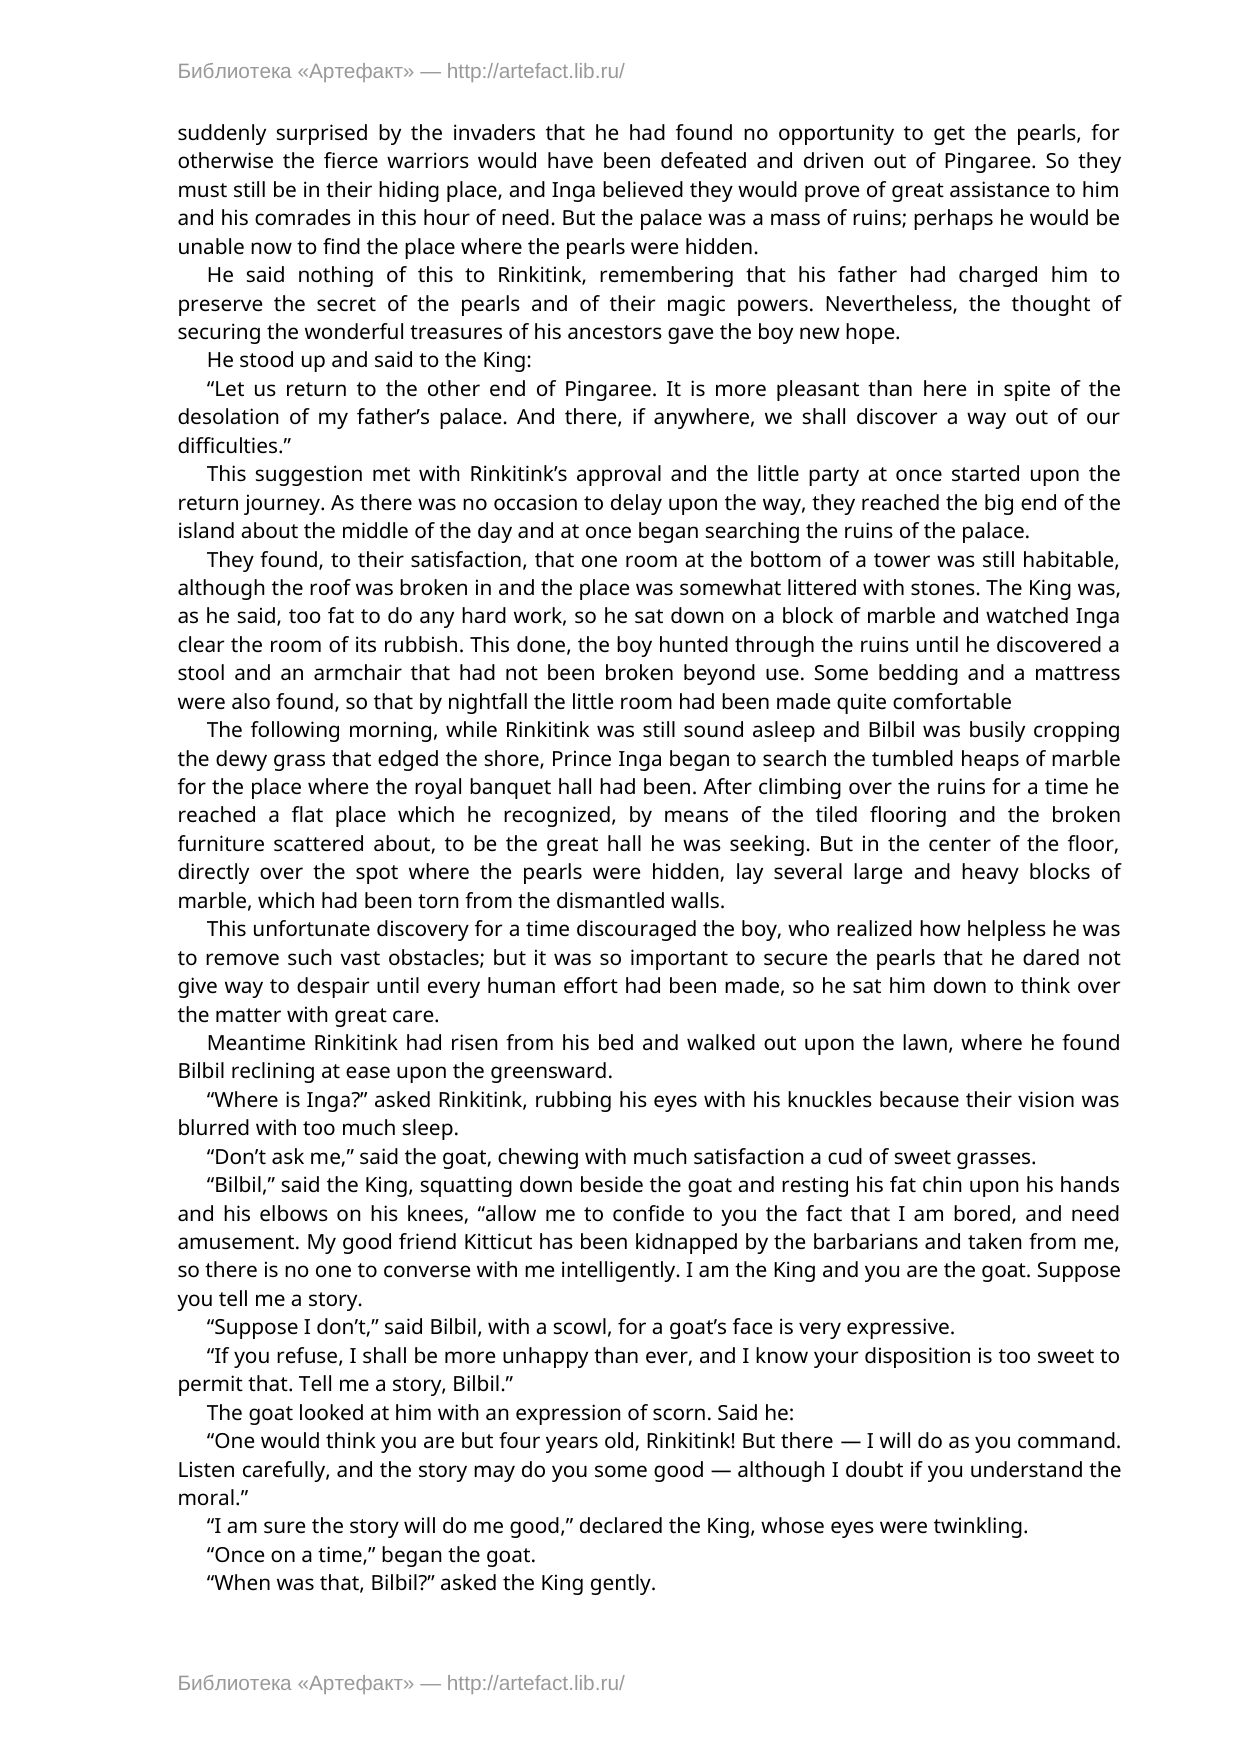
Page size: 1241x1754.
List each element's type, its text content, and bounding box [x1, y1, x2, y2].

text “Where is Inga?” asked Rinkitink, rubbing his eyes with his knuckles because their vision was blurred with too much sleep. [177, 1085, 1122, 1142]
text “If you refuse, I shall be more unhappy than ever, and I know your disposition is too sweet to permit that. Tell me a story, Bilbil.” [177, 1341, 1122, 1398]
text “Suppose I don’t,” said Bilbil, with a scowl, for a goat’s face is very expressive. [177, 1312, 1122, 1341]
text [177, 118, 1122, 260]
text The goat looked at him with an expression of scorn. Said he: [177, 1398, 1122, 1426]
text He stood up and said to the King: [177, 346, 1122, 374]
text This unfortunate discovery for a time discouraged the boy, who realized how helpless he was to remove such vast obstacles; but it was so important to secure the pearls that he dared not give way to despair until every human effort had been made, so he sat him down to think over the matter with great care. [177, 914, 1122, 1028]
text “Let us return to the other end of Pingaree. It is more pleasant than here in spite of the desolation of my father’s palace. And there, if anywhere, we shall discover a way out of our difficulties.” [177, 374, 1122, 459]
text “Don’t ask me,” said the goat, chewing with much satisfaction a cud of sweet grasses. [177, 1142, 1122, 1170]
text “One would think you are but four years old, Rinkitink! But there — I will do as you command. Listen carefully, and the story may do you some good — although I doubt if you understand the moral.” [177, 1426, 1122, 1512]
text The following morning, while Rinkitink was still sound asleep and Bilbil was busily cropping the dewy grass that edged the shore, Prince Inga began to search the tumbled heaps of marble for the place where the royal banquet hall had been. After climbing over the ruins for a time he reached a flat place which he recognized, by means of the tiled flooring and the broken furniture scattered about, to be the great hall he was seeking. But in the center of the floor, directly over the spot where the pearls were hidden, lay several large and heavy blocks of marble, which had been torn from the dismantled walls. [177, 715, 1122, 914]
text “Bilbil,” said the King, squatting down beside the goat and resting his fat chin upon his hands and his elbows on his knees, “allow me to confide to you the fact that I am bored, and need amusement. My good friend Kitticut has been kidnapped by the barbarians and taken from me, so there is no one to converse with me intelligently. I am the King and you are the goat. Suppose you tell me a story. [177, 1170, 1122, 1312]
text “I am sure the story will do me good,” declared the King, whose eyes were twinkling. [177, 1512, 1122, 1540]
text He said nothing of this to Rinkitink, remembering that his father had charged him to preserve the secret of the pearls and of their magic powers. Nevertheless, the thought of securing the wonderful treasures of his ancestors gave the boy new hope. [177, 260, 1122, 346]
text Meantime Rinkitink had risen from his bed and walked out upon the lawn, where he found Bilbil reclining at ease upon the greensward. [177, 1028, 1122, 1085]
text They found, to their satisfaction, that one room at the bottom of a tower was still habitable, although the roof was broken in and the place was somewhat littered with stones. The King was, as he said, too fat to do any hard work, so he sat down on a block of marble and watched Inga clear the room of its rubbish. This done, the boy hunted through the ruins until he discovered a stool and an armchair that had not been broken beyond use. Some bedding and a mattress were also found, so that by nightfall the little room had been made quite comfortable [177, 545, 1122, 715]
text “When was that, Bilbil?” asked the King gently. [177, 1568, 1122, 1597]
text This suggestion met with Rinkitink’s approval and the little party at once started upon the return journey. As there was no occasion to delay upon the way, they reached the big end of the island about the middle of the day and at once began searching the ruins of the palace. [177, 459, 1122, 545]
text “Once on a time,” began the goat. [177, 1540, 1122, 1568]
